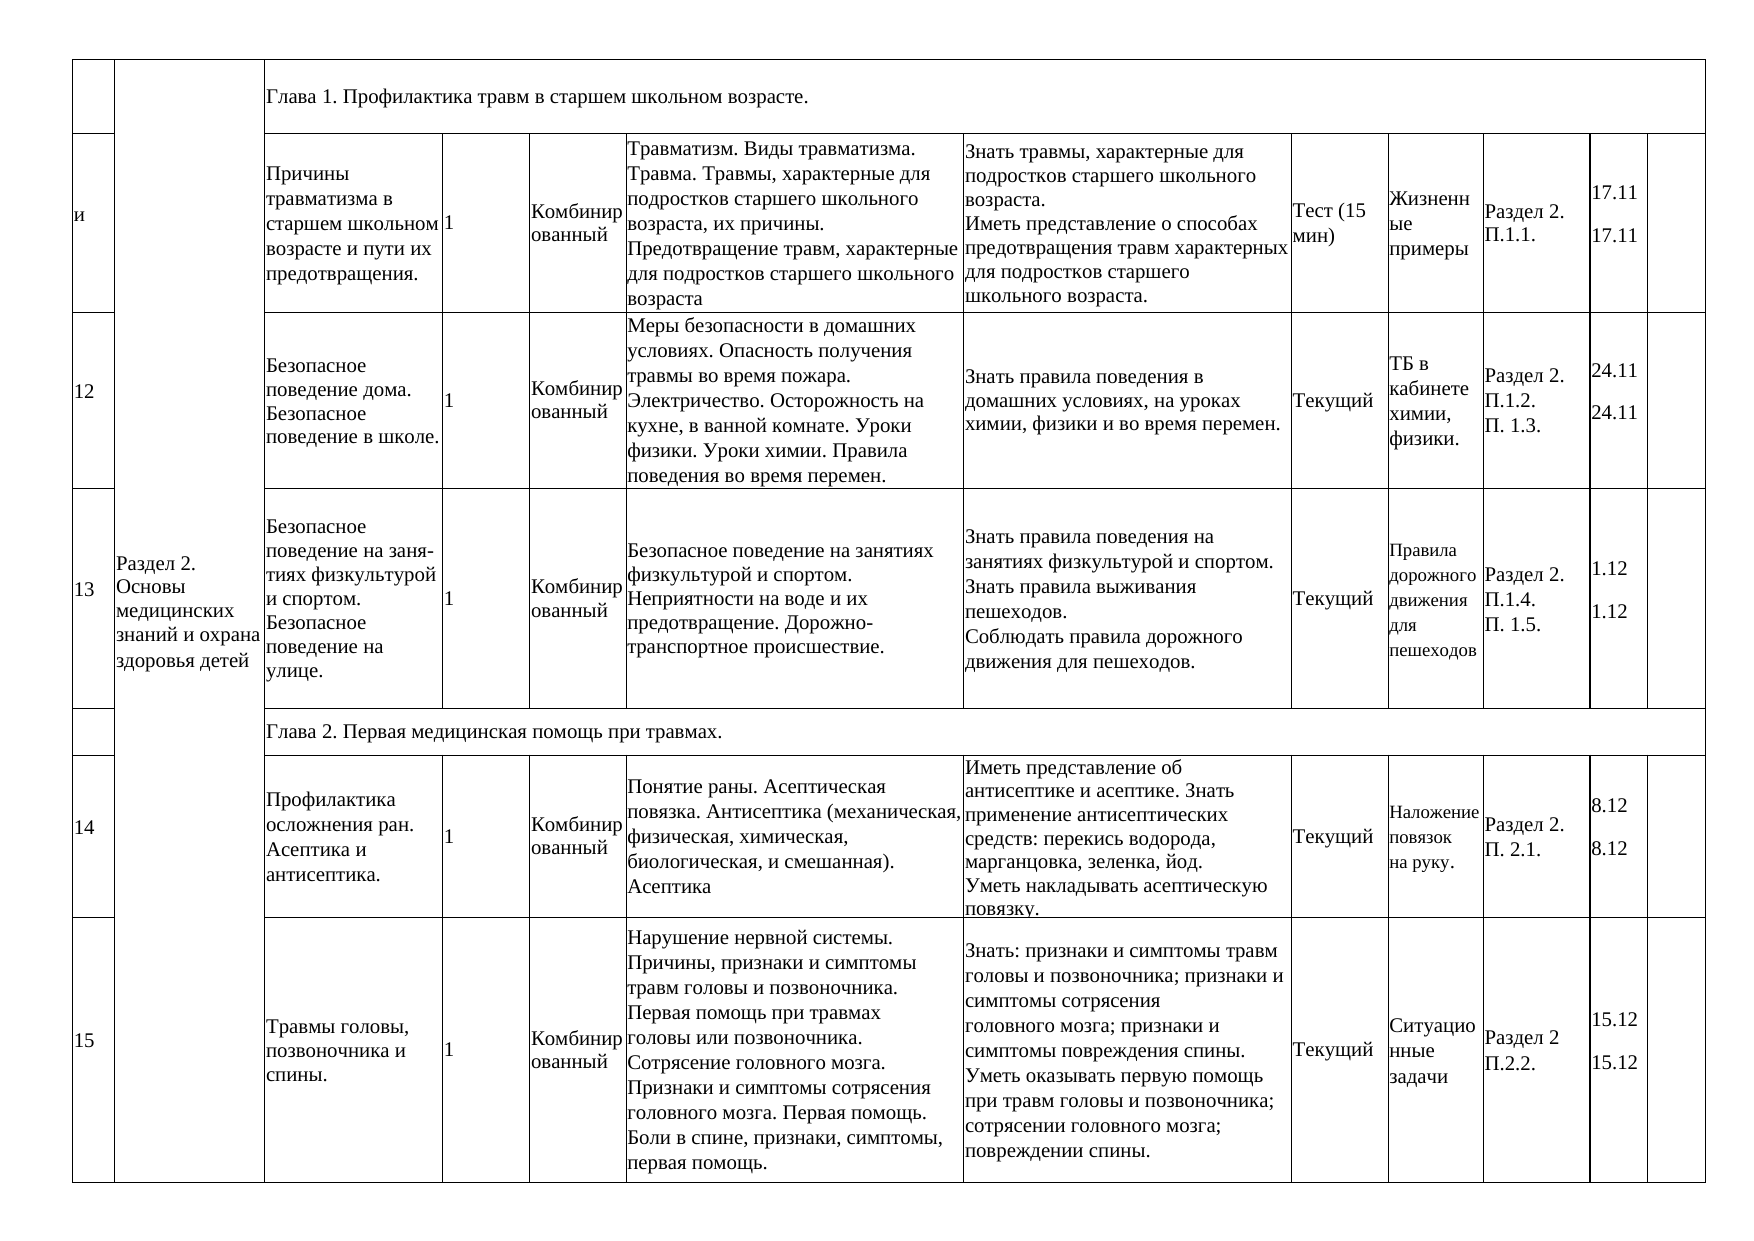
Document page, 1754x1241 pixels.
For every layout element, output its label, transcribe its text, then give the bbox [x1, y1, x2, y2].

table_cell Иметь представление об антисептике и асептике. Знать применение антисептических средств: перекись водорода, марганцовка, зеленка, йод. Уметь накладывать асептическую повязку. [1040, 756, 1291, 917]
table_cell Безопасное поведение дома. Безопасное поведение в школе. [265, 313, 442, 488]
table_cell Знать травмы, характерные для подростков старшего школьного возраста. Иметь представление о способах предотвращения травм характерных для подростков старшего школьного возраста. [964, 134, 1291, 312]
table_cell Наложение повязок на руку. [1389, 756, 1483, 917]
table_cell Причины травматизма в старшем школьном возрасте и пути их предотвращения. [265, 134, 442, 312]
table_cell [73, 60, 114, 133]
table_cell 1 [443, 756, 529, 917]
table_cell Раздел 2. П.1.1. [1484, 134, 1589, 312]
table_cell 15.12 15.12 [1591, 918, 1647, 1182]
table_cell Текущий [1292, 489, 1388, 708]
table_cell 1 [443, 489, 529, 708]
table_cell 15 [73, 918, 114, 1182]
table_cell 13 [73, 489, 114, 708]
table_cell Травмы головы, позвоночника и спины. [265, 918, 442, 1182]
table_cell Раздел 2. П.1.4. П. 1.5. [1484, 489, 1589, 708]
table_cell Комбинированный [530, 489, 626, 708]
table_cell Текущий [1292, 756, 1388, 917]
table_cell Раздел 2. П. 2.1. [1484, 756, 1589, 917]
table_cell Глава 2. Первая медицинская помощь при травмах. [265, 709, 1705, 754]
table_cell Травматизм. Виды травматизма. Травма. Травмы, характерные для подростков старшего школьного возраста, их причины. Предотвращение травм, характерные для подростков старшего школьного возраста [627, 134, 963, 312]
table_cell Нарушение нервной системы. Причины, признаки и симптомы травм головы и позвоночника. Первая помощь при травмах головы или позвоночника. Сотрясение головного мозга. Признаки и симптомы сотрясения головного мозга. Первая помощь. Боли в спине, признаки, симптомы, первая помощь. [627, 918, 963, 1182]
table_cell Текущий [1292, 313, 1388, 488]
table_cell Знать правила поведения на занятиях физкультурой и спортом. Знать правила выживания пешеходов. Соблюдать правила дорожного движения для пешеходов. [964, 489, 1291, 708]
table_cell Раздел 2. Основы медицинских знаний и охрана здоровья детей [115, 60, 264, 1182]
table_cell Раздел 2. П.1.2. П. 1.3. [1484, 313, 1589, 488]
table_cell Безопасное поведение на занятиях физкультурой и спортом. Неприятности на воде и их предотвращение. Дорожно-транспортное происшествие. [627, 489, 963, 708]
table_cell [1648, 756, 1705, 917]
table_cell Правила дорожного движения для пешеходов [1389, 489, 1483, 708]
table_cell [1648, 313, 1705, 488]
table_cell Жизненные примеры [1389, 134, 1483, 312]
table_cell Профилактика осложнения ран. Асептика и антисептика. [265, 756, 442, 917]
table_cell 17.11 17.11 [1591, 134, 1647, 312]
table_cell и [73, 134, 114, 312]
table_cell Текущий [1292, 918, 1388, 1182]
table_cell Раздел 2 П.2.2. [1484, 918, 1589, 1182]
table_cell Ситуационные задачи [1389, 918, 1483, 1182]
table_cell 14 [73, 756, 114, 917]
table_cell [1648, 918, 1705, 1182]
table_cell [73, 709, 114, 754]
table_cell 1 [443, 918, 529, 1182]
table_cell Тест (15 мин) [1292, 134, 1388, 312]
table_cell Понятие раны. Асептическая повязка. Антисептика (механическая, физическая, химическая, биологическая, и смешанная). Асептика [627, 756, 963, 917]
table_cell Комбинированный [530, 918, 626, 1182]
table_cell Комбинированный [530, 313, 626, 488]
table_cell 1.12 1.12 [1591, 489, 1647, 708]
table_cell 1 [443, 134, 529, 312]
table_cell [1648, 134, 1705, 312]
table_cell [1648, 489, 1705, 708]
table_cell Меры безопасности в домашних условиях. Опасность получения травмы во время пожара. Электричество. Осторожность на кухне, в ванной комнате. Уроки физики. Уроки химии. Правила поведения во время перемен. [851, 313, 963, 488]
table_cell 24.11 24.11 [1591, 313, 1647, 488]
table_cell Знать: признаки и симптомы травм головы и позвоночника; признаки и симптомы сотрясения головного мозга; признаки и симптомы повреждения спины. Уметь оказывать первую помощь при травм головы и позвоночника; сотрясении головного мозга; повреждении спины. [964, 918, 1291, 1182]
table_cell 12 [73, 313, 114, 488]
table_cell Знать правила поведения в домашних условиях, на уроках химии, физики и во время перемен. [964, 313, 1291, 488]
table_cell ТБ в кабинете химии, физики. [1389, 313, 1483, 488]
table_cell Безопасное поведение на занятиях физкультурой и спортом. Безопасное поведение на улице. [265, 489, 442, 708]
table_cell Комбинированный [530, 756, 626, 917]
table_cell 8.12 8.12 [1591, 756, 1647, 917]
table_cell Глава 1. Профилактика травм в старшем школьном возрасте. [265, 60, 1705, 133]
table_cell 1 [443, 313, 529, 488]
table_cell Комбинированный [530, 134, 626, 312]
